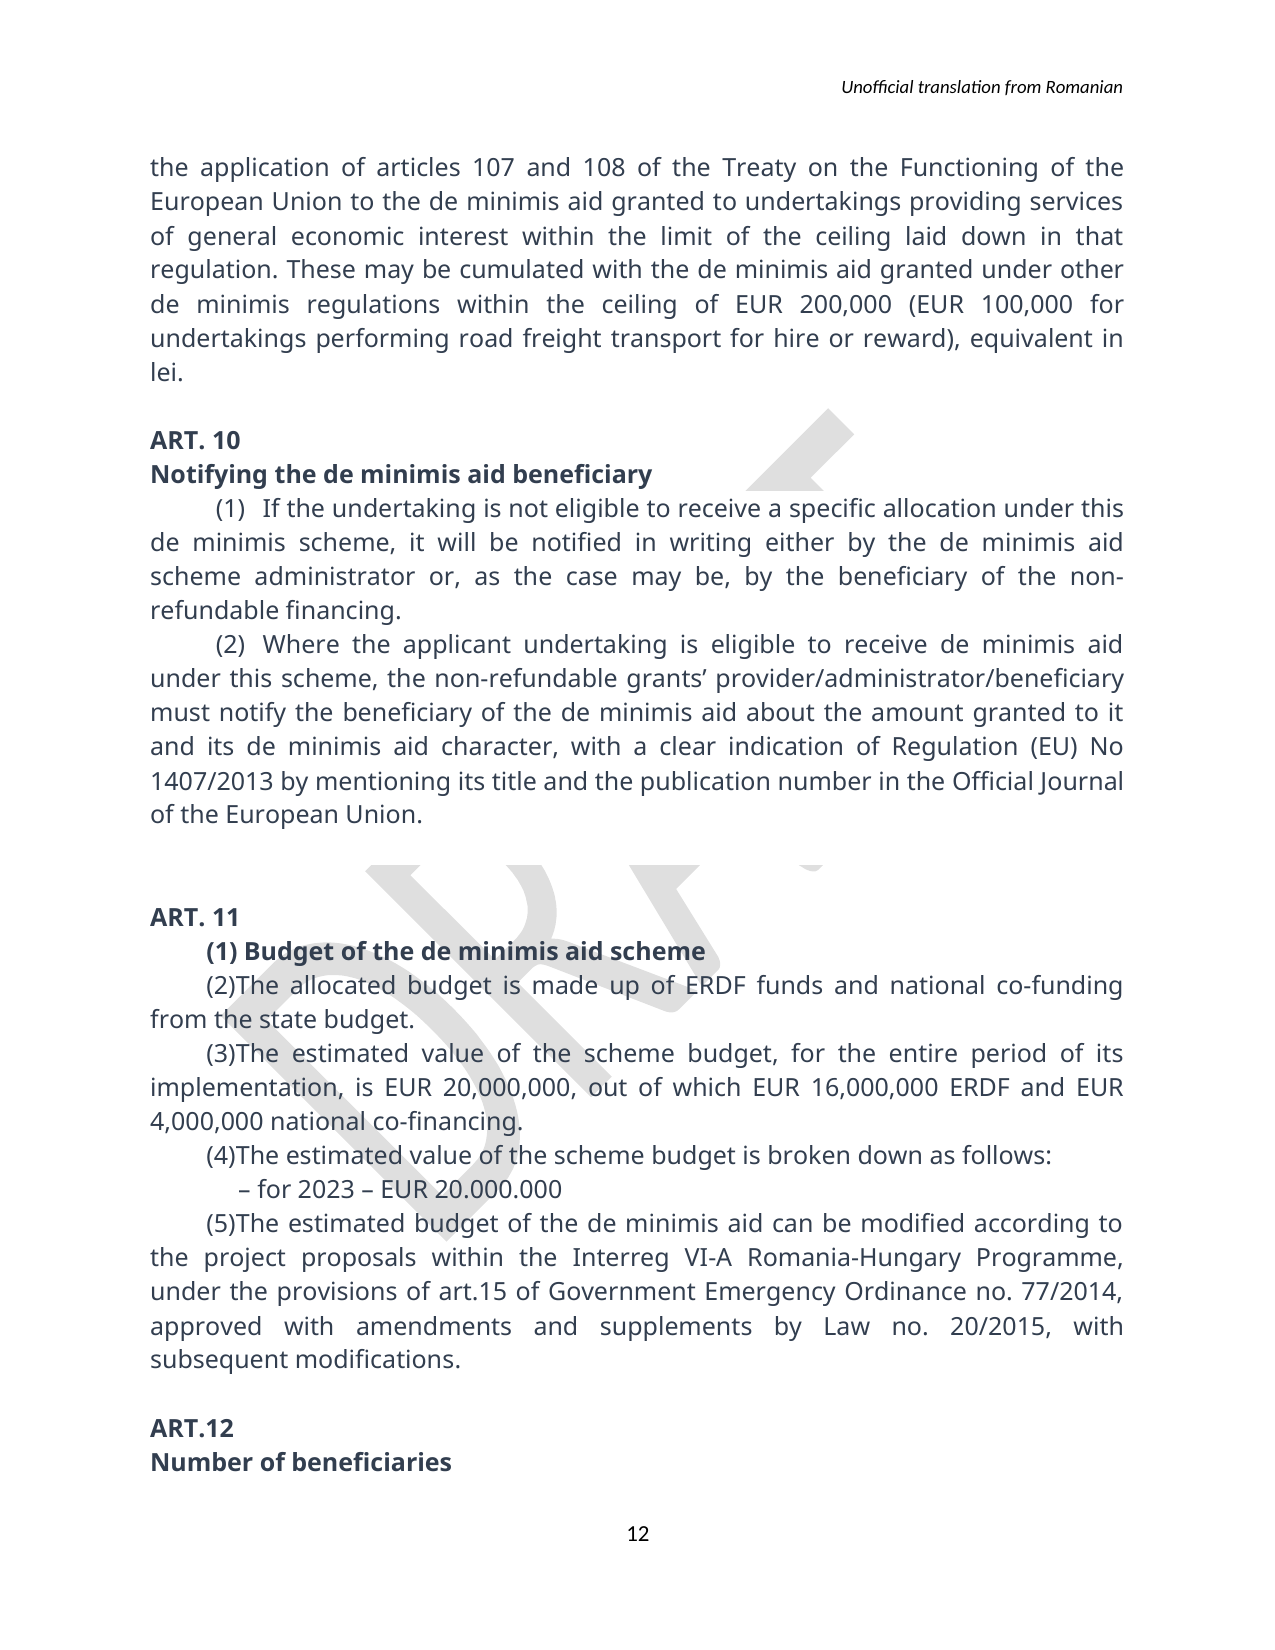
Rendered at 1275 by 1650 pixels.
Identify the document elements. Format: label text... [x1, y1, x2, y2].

list The estimated value of the scheme budget, for the entire period of its implementation, is EUR 20,000,000, out of which EUR 16,000,000 ERDF and EUR 4,000,000 national co-financing. [150, 1036, 1125, 1138]
text Notifying the de minimis aid beneficiary [150, 457, 1125, 491]
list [150, 150, 1125, 388]
list The allocated budget is made up of ERDF funds and national co-funding from the state budget. [150, 967, 1125, 1036]
text ART. 10 [150, 422, 1125, 457]
list The estimated value of the scheme budget is broken down as follows: [150, 1138, 1125, 1172]
list If the undertaking is not eligible to receive a specific allocation under this de minimis scheme, it will be notified in writing either by the de minimis aid scheme administrator or, as the case may be, by the beneficiary of the non-refundable financing. [150, 491, 1125, 627]
text ART. 11 [150, 899, 1125, 933]
text ART.12 [150, 1410, 1125, 1444]
text Number of beneficiaries [150, 1444, 1125, 1478]
list Budget of the de minimis aid scheme [206, 933, 1125, 967]
list Where the applicant undertaking is eligible to receive de minimis aid under this scheme, the non-refundable grants’ provider/administrator/beneficiary must notify the beneficiary of the de minimis aid about the amount granted to it and its de minimis aid character, with a clear indication of Regulation (EU) No 1407/2013 by mentioning its title and the publication number in the Official Journal of the European Union. [150, 627, 1125, 831]
text – for 2023 – EUR 20.000.000 [225, 1172, 1125, 1206]
list The estimated budget of the de minimis aid can be modified according to the project proposals within the Interreg VI-A Romania-Hungary Programme, under the provisions of art.15 of Government Emergency Ordinance no. 77/2014, approved with amendments and supplements by Law no. 20/2015, with subsequent modifications. [150, 1206, 1125, 1376]
